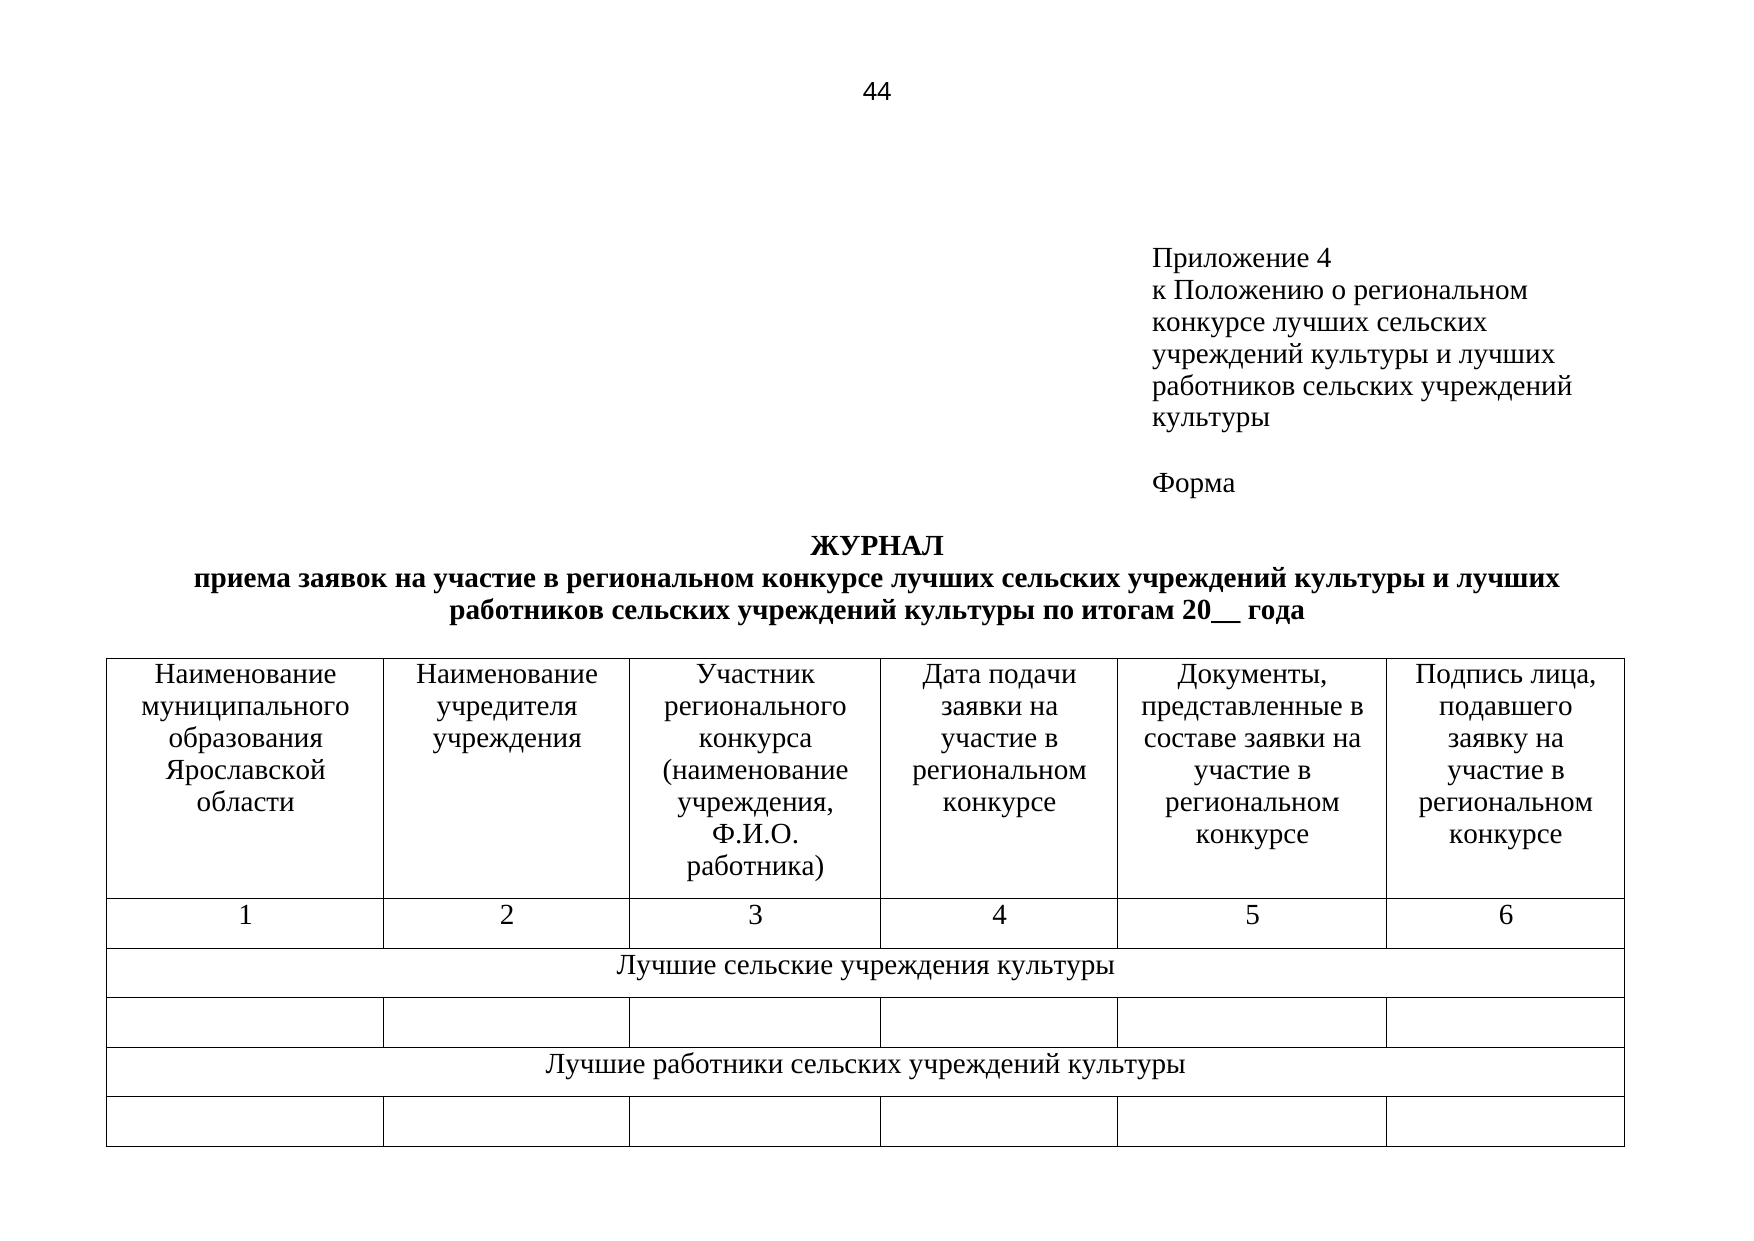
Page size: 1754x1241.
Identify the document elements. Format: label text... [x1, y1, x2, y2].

table_cell [384, 1097, 629, 1146]
text к Положению о региональном конкурсе лучших сельских учреждений культуры и лучших работников сельских учреждений культуры [1152, 274, 1636, 433]
table_cell [384, 998, 629, 1047]
table_cell [107, 1097, 383, 1146]
table_header Дата подачи заявки на участие в региональном конкурсе [881, 659, 1117, 898]
table_cell Лучшие работники сельских учреждений культуры [107, 1048, 1624, 1096]
table_cell [1118, 1097, 1386, 1146]
table_cell 4 [881, 899, 1117, 948]
table_cell 3 [630, 899, 880, 948]
table_cell Лучшие сельские учреждения культуры [107, 949, 1624, 997]
table_cell [1118, 998, 1386, 1047]
table_cell 2 [384, 899, 629, 948]
table_header Наименование учредителя учреждения [384, 659, 629, 898]
table_header Участник регионального конкурса (наименование учреждения, Ф.И.О. работника) [630, 659, 880, 898]
table_cell [881, 1097, 1117, 1146]
table_cell [630, 1097, 880, 1146]
text ЖУРНАЛ [118, 530, 1636, 562]
table_cell 5 [1118, 899, 1386, 948]
text Форма [118, 467, 1636, 498]
table_cell [630, 998, 880, 1047]
table_header Документы, представленные в составе заявки на участие в региональном конкурсе [1118, 659, 1386, 898]
table_cell [107, 998, 383, 1047]
table_cell [1387, 998, 1624, 1047]
table_cell [1387, 1097, 1624, 1146]
table_cell 1 [107, 899, 383, 948]
table_header Наименование муниципального образования Ярославской области [107, 659, 383, 898]
table_cell [881, 998, 1117, 1047]
table_cell 6 [1387, 899, 1624, 948]
text приема заявок на участие в региональном конкурсе лучших сельских учреждений культуры и лучших работников сельских учреждений культуры по итогам 20__ года [118, 562, 1636, 626]
table_header Подпись лица, подавшего заявку на участие в региональном конкурсе [1387, 659, 1624, 898]
text Приложение 4 [1152, 240, 1636, 274]
